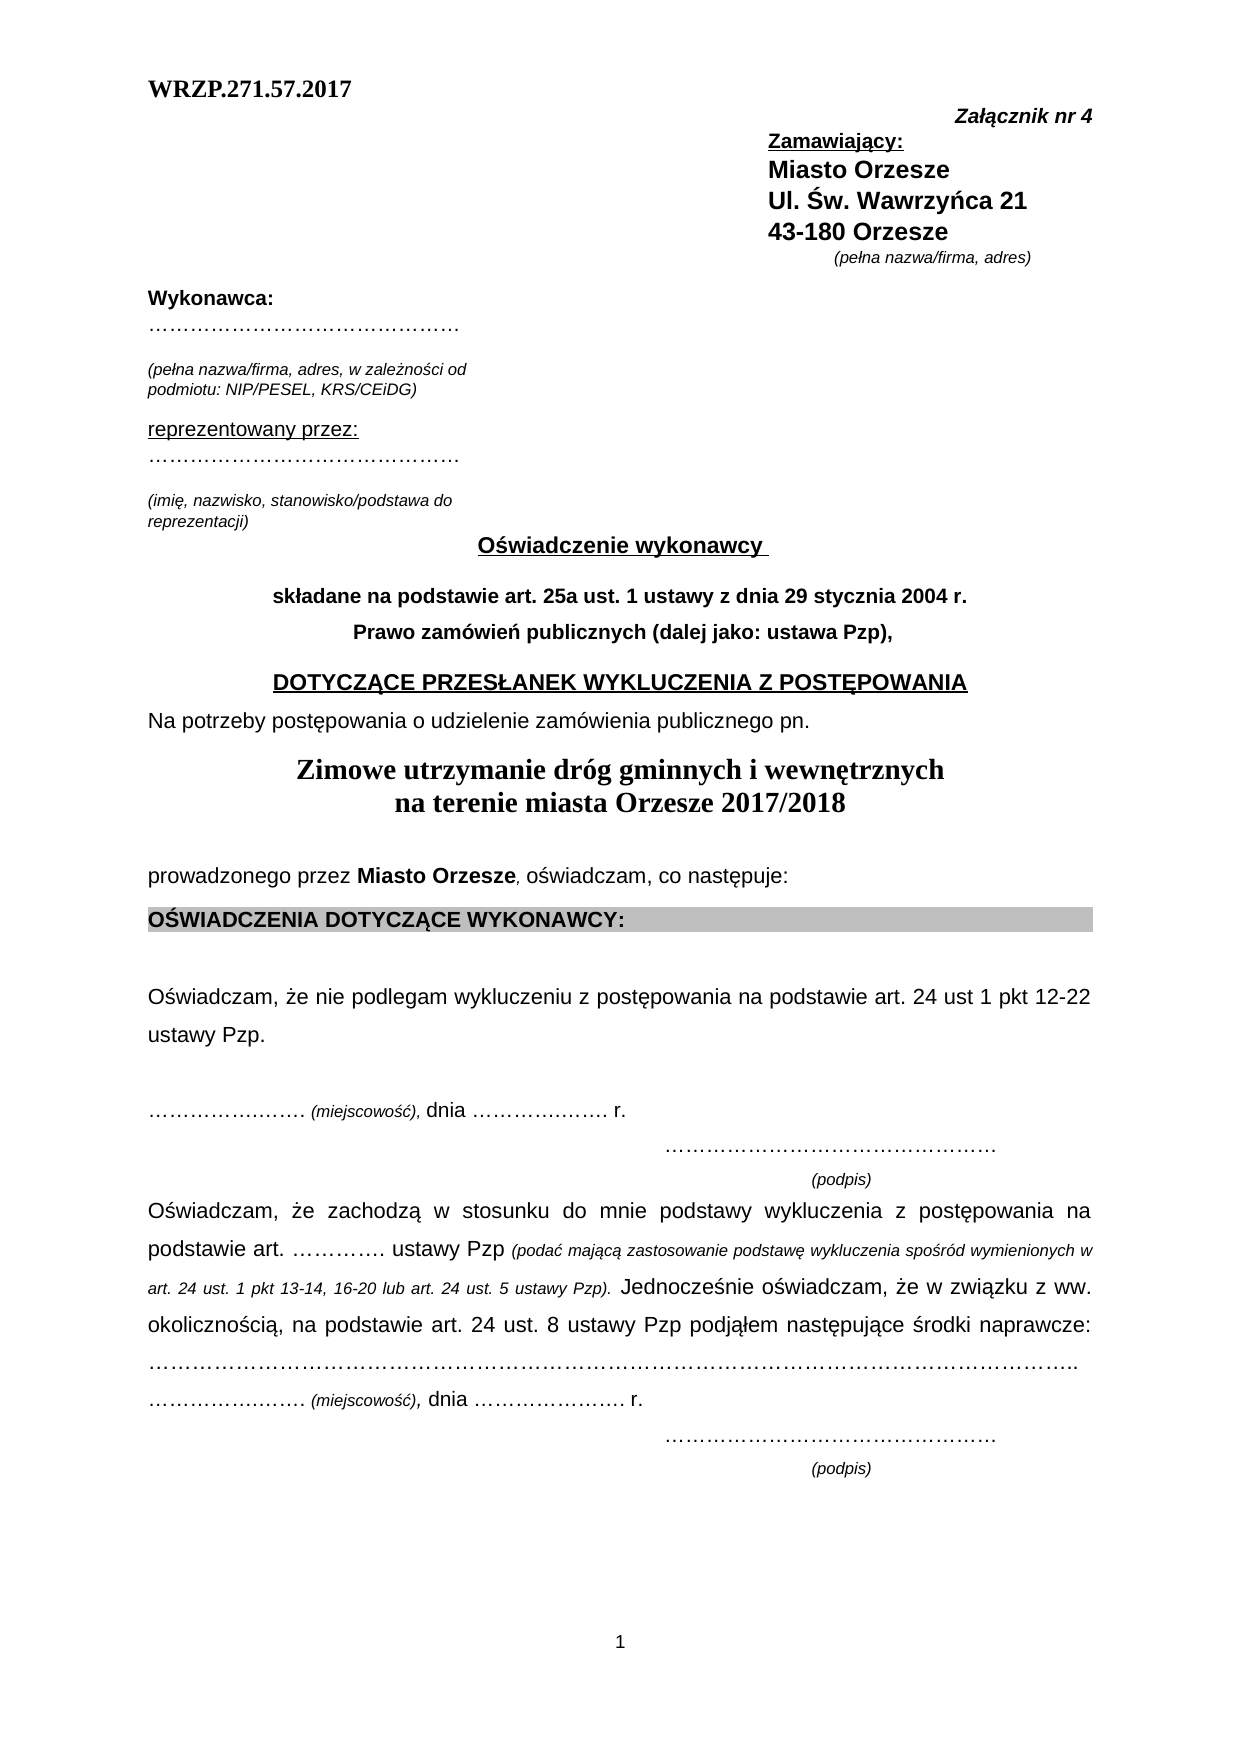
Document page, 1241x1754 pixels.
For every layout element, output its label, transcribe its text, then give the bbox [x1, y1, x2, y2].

text ……………………………………… [148, 443, 472, 467]
text (podpis) [738, 1459, 1093, 1478]
text …………….……. (miejscowość), dnia …………………. r. [148, 1387, 1093, 1411]
text ………………………………………… [148, 1133, 1093, 1157]
text (pełna nazwa/firma, adres, w zależności od podmiotu: NIP/PESEL, KRS/CEiDG) [148, 359, 472, 399]
text Zamawiający: [694, 129, 1093, 153]
text Oświadczenie wykonawcy [148, 532, 1093, 558]
text na terenie miasta Orzesze 2017/2018 [148, 785, 1093, 819]
text Prawo zamówień publicznych (dalej jako: ustawa Pzp), [148, 620, 1093, 644]
text Miasto Orzesze [694, 155, 1093, 184]
text …………….……. (miejscowość), dnia ………….……. r. [148, 1097, 1093, 1121]
text składane na podstawie art. 25a ust. 1 ustawy z dnia 29 stycznia 2004 r. [148, 584, 1093, 608]
text Zimowe utrzymanie dróg gminnych i wewnętrznych [148, 752, 1093, 785]
text (pełna nazwa/firma, adres) [768, 248, 1093, 267]
text reprezentowany przez: [148, 417, 1093, 441]
text Oświadczam, że zachodzą w stosunku do mnie podstawy wykluczenia z postępowania na podstawie art. …………. ustawy Pzp (podać mającą zastosowanie podstawę wykluczenia spośród wymienionych w art. 24 ust. 1 pkt 13-14, 16-20 lub art. 24 ust. 5 ustawy Pzp). Jednocześnie oświadczam, że w związku z ww. okolicznością, na podstawie art. 24 ust. 8 ustawy Pzp podjąłem następujące środki naprawcze: ……………………………………………………………………………………………………………….. [148, 1198, 1093, 1374]
text Oświadczam, że nie podlegam wykluczeniu z postępowania na podstawie art. 24 ust 1 pkt 12-22 ustawy Pzp. [148, 984, 1093, 1047]
text ………………………………………… [148, 1423, 1093, 1447]
text 43-180 Orzesze [694, 217, 1093, 246]
text Załącznik nr 4 [694, 103, 1093, 127]
text (podpis) [738, 1169, 1093, 1188]
text prowadzonego przez Miasto Orzesze, oświadczam, co następuje: [148, 863, 1093, 888]
text ……………………………………… [148, 311, 472, 335]
text DOTYCZĄCE PRZESŁANEK WYKLUCZENIA Z POSTĘPOWANIA [148, 668, 1093, 695]
text Ul. Św. Wawrzyńca 21 [694, 186, 1093, 215]
text OŚWIADCZENIA DOTYCZĄCE WYKONAWCY: [148, 907, 1093, 932]
text Wykonawca: [148, 286, 1093, 309]
text (imię, nazwisko, stanowisko/podstawa do reprezentacji) [148, 491, 472, 531]
text Na potrzeby postępowania o udzielenie zamówienia publicznego pn. [148, 708, 1093, 733]
